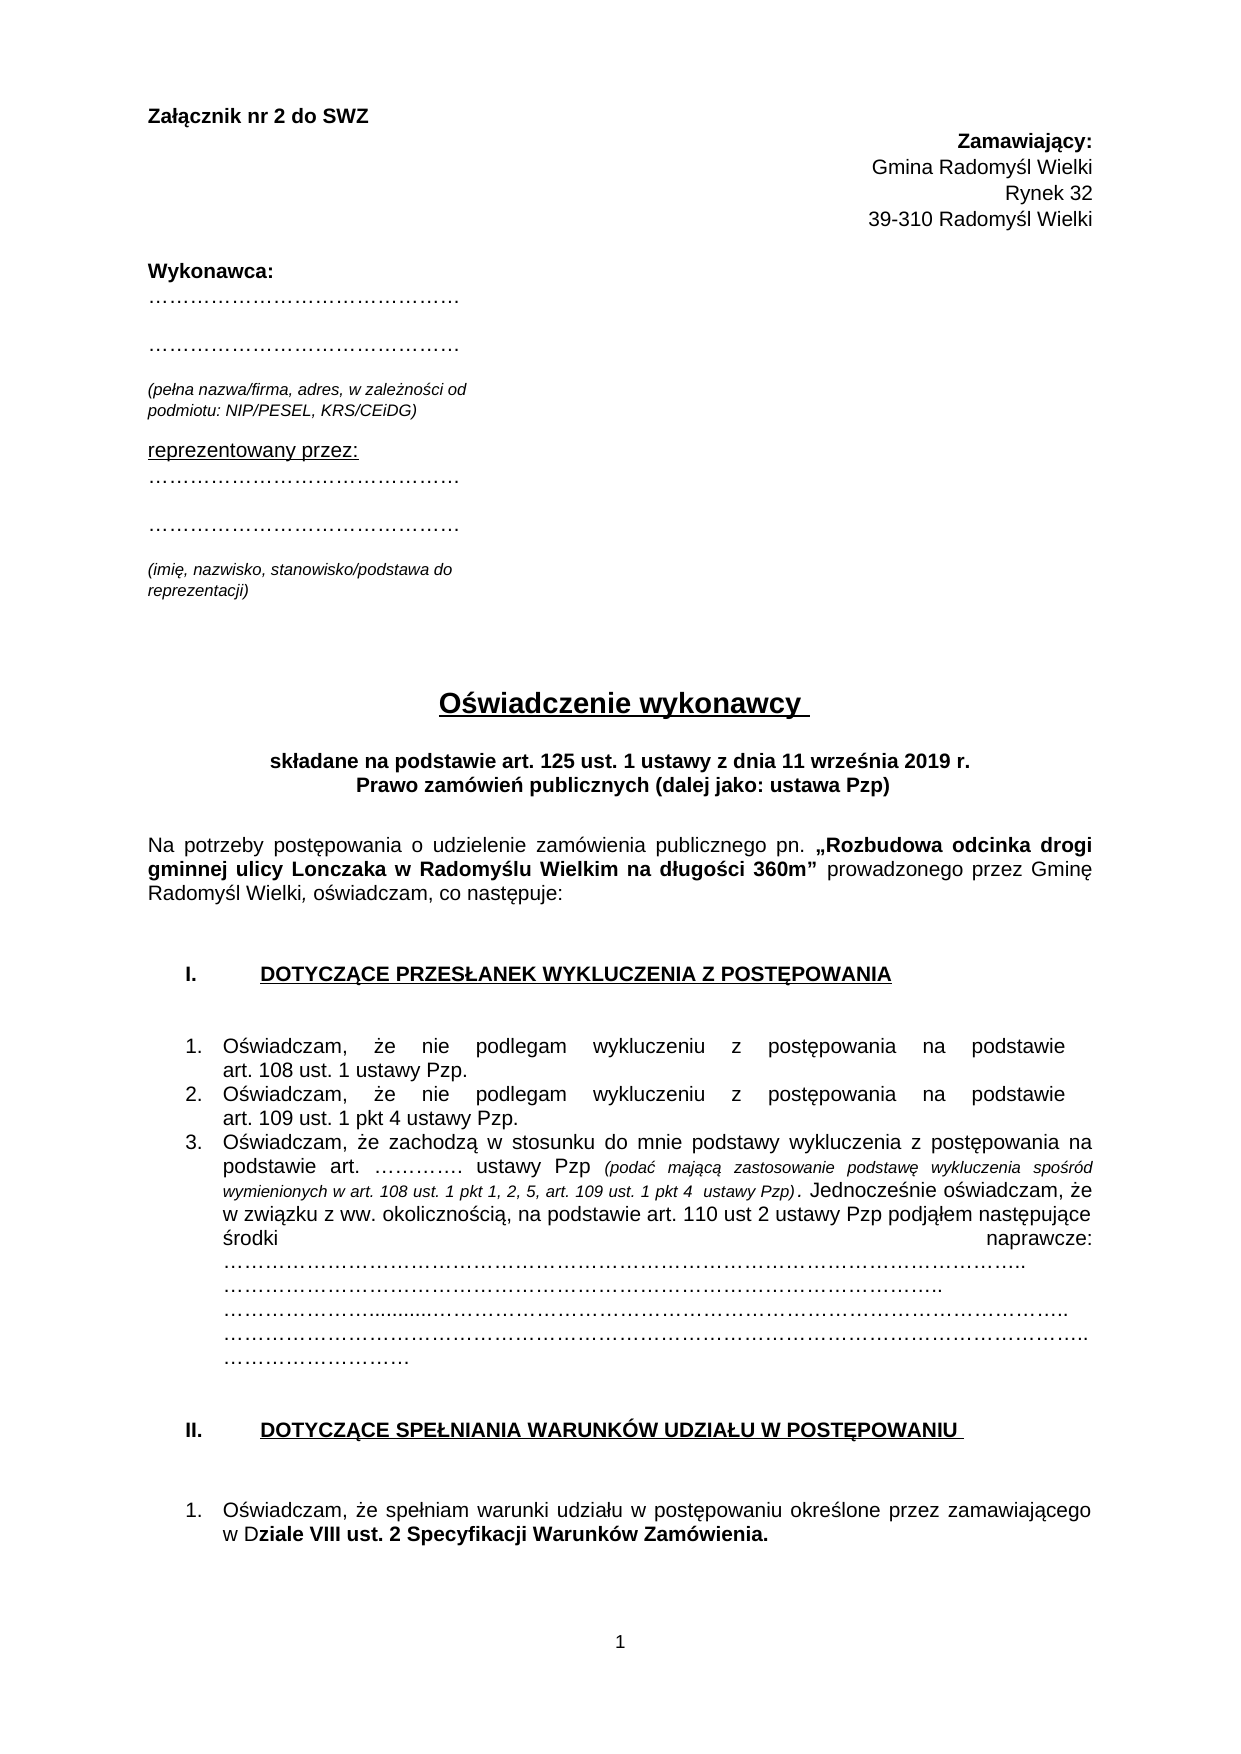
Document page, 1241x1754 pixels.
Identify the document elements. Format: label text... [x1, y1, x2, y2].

text Na potrzeby postępowania o udzielenie zamówienia publicznego pn. „Rozbudowa odcinka drogi gminnej ulicy Lonczaka w Radomyślu Wielkim na długości 360m” prowadzonego przez Gminę Radomyśl Wielki, oświadczam, co następuje: [148, 833, 1093, 904]
text Oświadczenie wykonawcy [148, 686, 1093, 719]
list Oświadczam, że nie podlegam wykluczeniu z postępowania na podstawie art. 109 ust. 1 pkt 4 ustawy Pzp. [185, 1082, 1093, 1129]
list DOTYCZĄCE SPEŁNIANIA WARUNKÓW UDZIAŁU W POSTĘPOWANIU [185, 1417, 1093, 1483]
text (imię, nazwisko, stanowisko/podstawa do reprezentacji) [148, 560, 472, 599]
text Wykonawca: [148, 258, 1093, 282]
text 39-310 Radomyśl Wielki [148, 207, 1093, 231]
list Oświadczam, że zachodzą w stosunku do mnie podstawy wykluczenia z postępowania na podstawie art. …………. ustawy Pzp (podać mającą zastosowanie podstawę wykluczenia spośród wymienionych w art. 108 ust. 1 pkt 1, 2, 5, art. 109 ust. 1 pkt 4 ustawy Pzp). Jednocześnie oświadczam, że w związku z ww. okolicznością, na podstawie art. 110 ust 2 ustawy Pzp podjąłem następujące środki naprawcze: ……………………………………………………………………………………………………..…………………………………………………………………………………………..…………………...........………………………………………………………………………………..……………………………………………………………………………………………………………..……………………… [185, 1129, 1093, 1369]
text Załącznik nr 2 do SWZ [148, 103, 1093, 127]
text reprezentowany przez: [148, 438, 1093, 462]
text Zamawiający: [694, 129, 1093, 153]
text ……………………………………………………………………………… [148, 284, 472, 356]
text Gmina Radomyśl Wielki [148, 155, 1093, 179]
text ……………………………………………………………………………… [148, 464, 472, 536]
list DOTYCZĄCE PRZESŁANEK WYKLUCZENIA Z POSTĘPOWANIA [185, 962, 1093, 986]
text (pełna nazwa/firma, adres, w zależności od podmiotu: NIP/PESEL, KRS/CEiDG) [148, 380, 472, 420]
text Prawo zamówień publicznych (dalej jako: ustawa Pzp) [148, 773, 1093, 797]
list Oświadczam, że nie podlegam wykluczeniu z postępowania na podstawie art. 108 ust. 1 ustawy Pzp. [185, 1034, 1093, 1082]
list Oświadczam, że spełniam warunki udziału w postępowaniu określone przez zamawiającego w Dziale VIII ust. 2 Specyfikacji Warunków Zamówienia. [185, 1497, 1093, 1545]
text składane na podstawie art. 125 ust. 1 ustawy z dnia 11 września 2019 r. [148, 749, 1093, 773]
text Rynek 32 [148, 181, 1093, 205]
